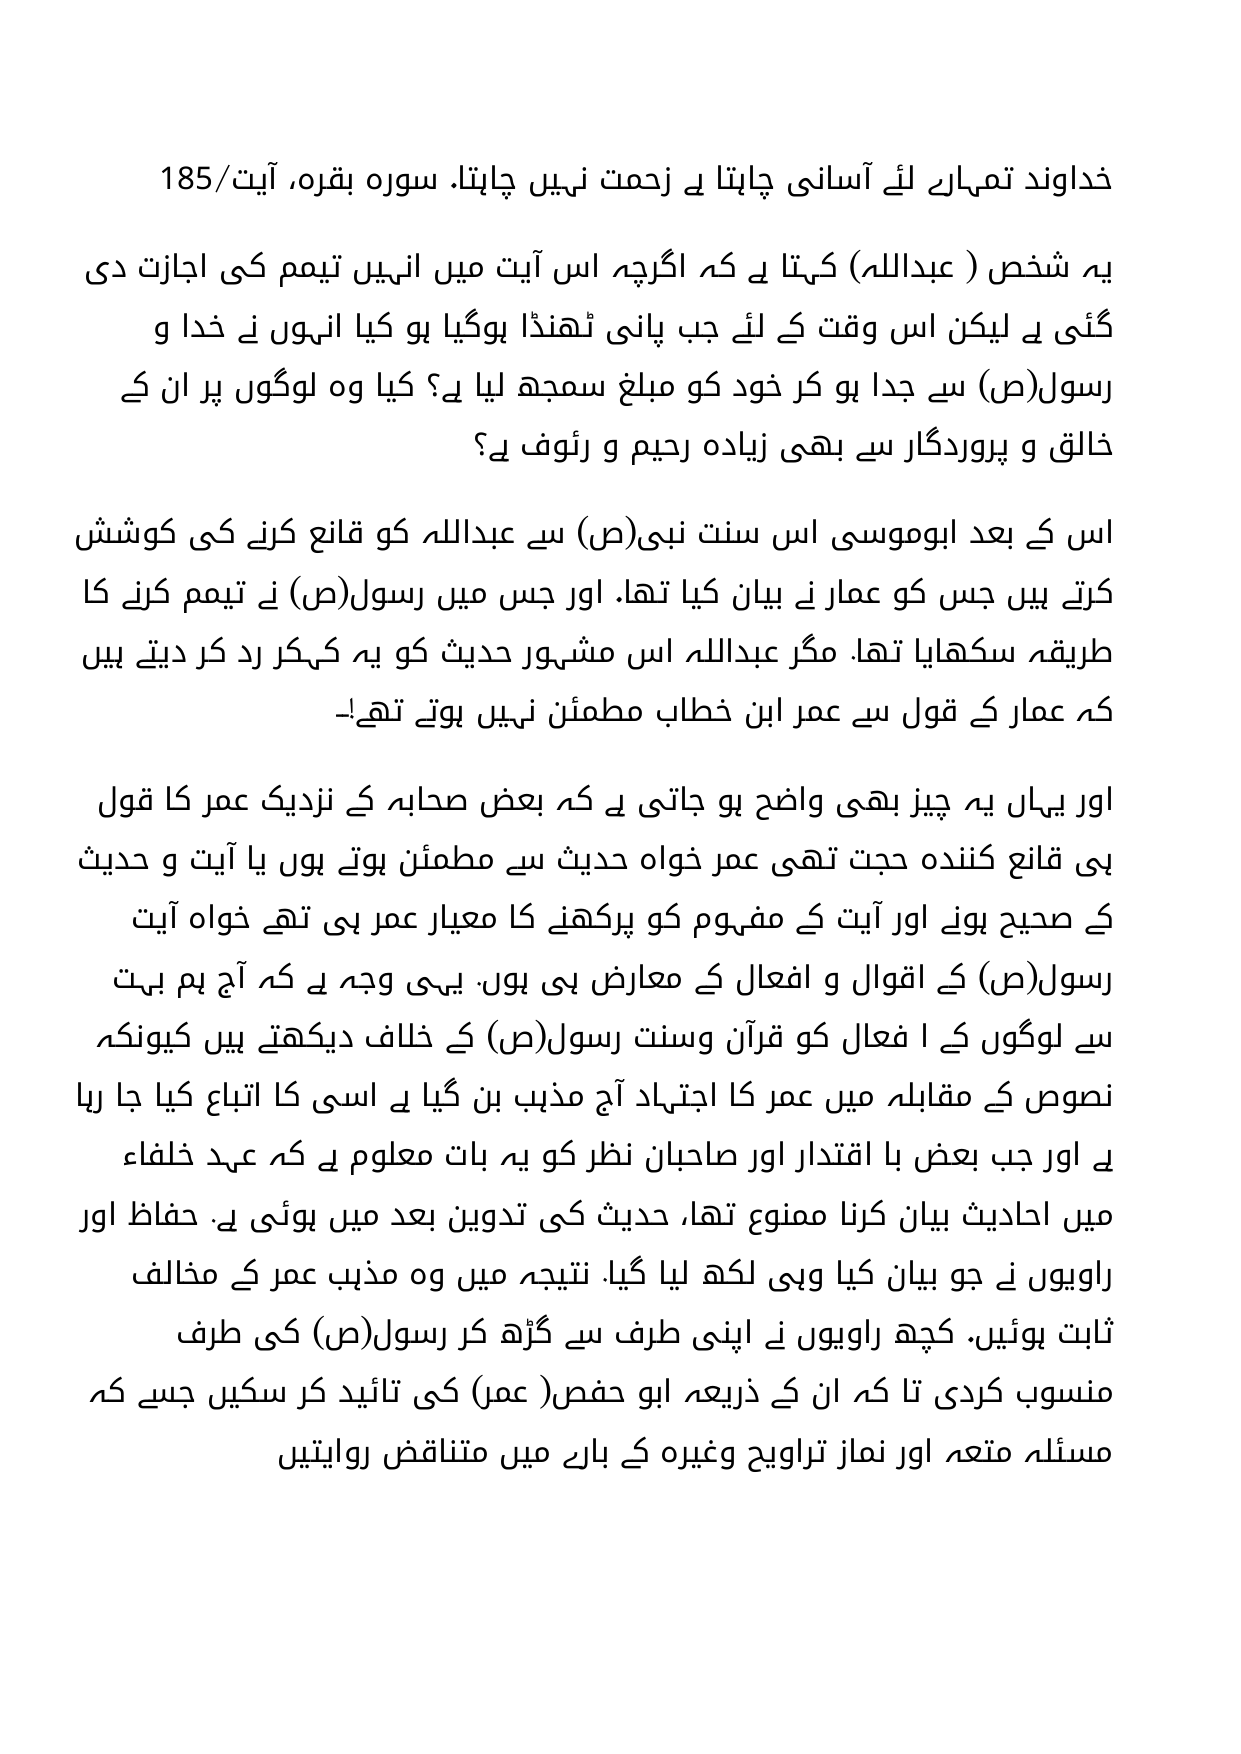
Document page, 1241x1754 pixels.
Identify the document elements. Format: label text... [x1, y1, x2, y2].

text یہ شخص ( عبداللہ) کہتا ہے کہ اگرچہ اس آیت میں انہیں تیمم کی اجازت دی گئی ہے لیکن اس وقت کے لئے جب پانی ٹھنڈا ہوگیا ہو کیا انہوں نے خدا و رسول(ص) سے جدا ہو کر خود کو مبلغ سمجھ لیا ہے؟ کیا وہ لوگوں پر ان کے خالق و پروردگار سے بھی زیادہ رحیم و رئوف ہے؟ [72, 238, 1114, 475]
text اس کے بعد ابوموسی اس سنت نبی(ص) سے عبداللہ کو قانع کرنے کی کوشش کرتے ہیں جس کو عمار نے بیان کیا تھا. اور جس میں رسول(ص) نے تیمم کرنے کا طریقہ سکھایا تھا. مگر عبداللہ اس مشہور حدیث کو یہ کہکر رد کر دیتے ہیں کہ عمار کے قول سے عمر ابن خطاب مطمئن نہیں ہوتے تھے! [72, 504, 1114, 741]
text خداوند تمہارے لئے آسانی چاہتا ہے زحمت نہیں چاہتا. سورہ بقرہ، آیت/185 [72, 149, 1114, 208]
text اور یہاں یہ چیز بھی واضح ہو جاتی ہے کہ بعض صحابہ کے نزدیک عمر کا قول ہی قانع کنندہ حجت تھی عمر خواہ حدیث سے مطمئن ہوتے ہوں یا آیت و حدیث کے صحیح ہونے اور آیت کے مفہوم کو پرکھنے کا معیار عمر ہی تھے خواہ آیت رسول(ص) کے اقوال و افعال کے معارض ہی ہوں. یہی وجہ ہے کہ آج ہم بہت سے لوگوں کے ا فعال کو قرآن وسنت رسول(ص) کے خلاف دیکھتے ہیں کیونکہ نصوص کے مقابلہ میں عمر کا اجتہاد آج مذہب بن گیا ہے اسی کا اتباع کیا جا رہا ہے اور جب بعض با اقتدار اور صاحبان نظر کو یہ بات معلوم ہے کہ عہد خلفاء میں احادیث بیان کرنا ممنوع تھا، حدیث کی تدوین بعد میں ہوئی ہے. حفاظ اور راویوں نے جو بیان کیا وہی لکھ لیا گیا. نتیجہ میں وہ مذہب عمر کے مخالف ثابت ہوئیں. کچھ راویوں نے اپنی طرف سے گڑھ کر رسول(ص) کی طرف منسوب کردی تا کہ ان کے ذریعہ ابو حفص( عمر) کی تائید کر سکیں جسے کہ مسئلہ متعہ اور نماز تراویح وغیرہ کے بارے میں متناقض روایتیں [72, 770, 1114, 1481]
